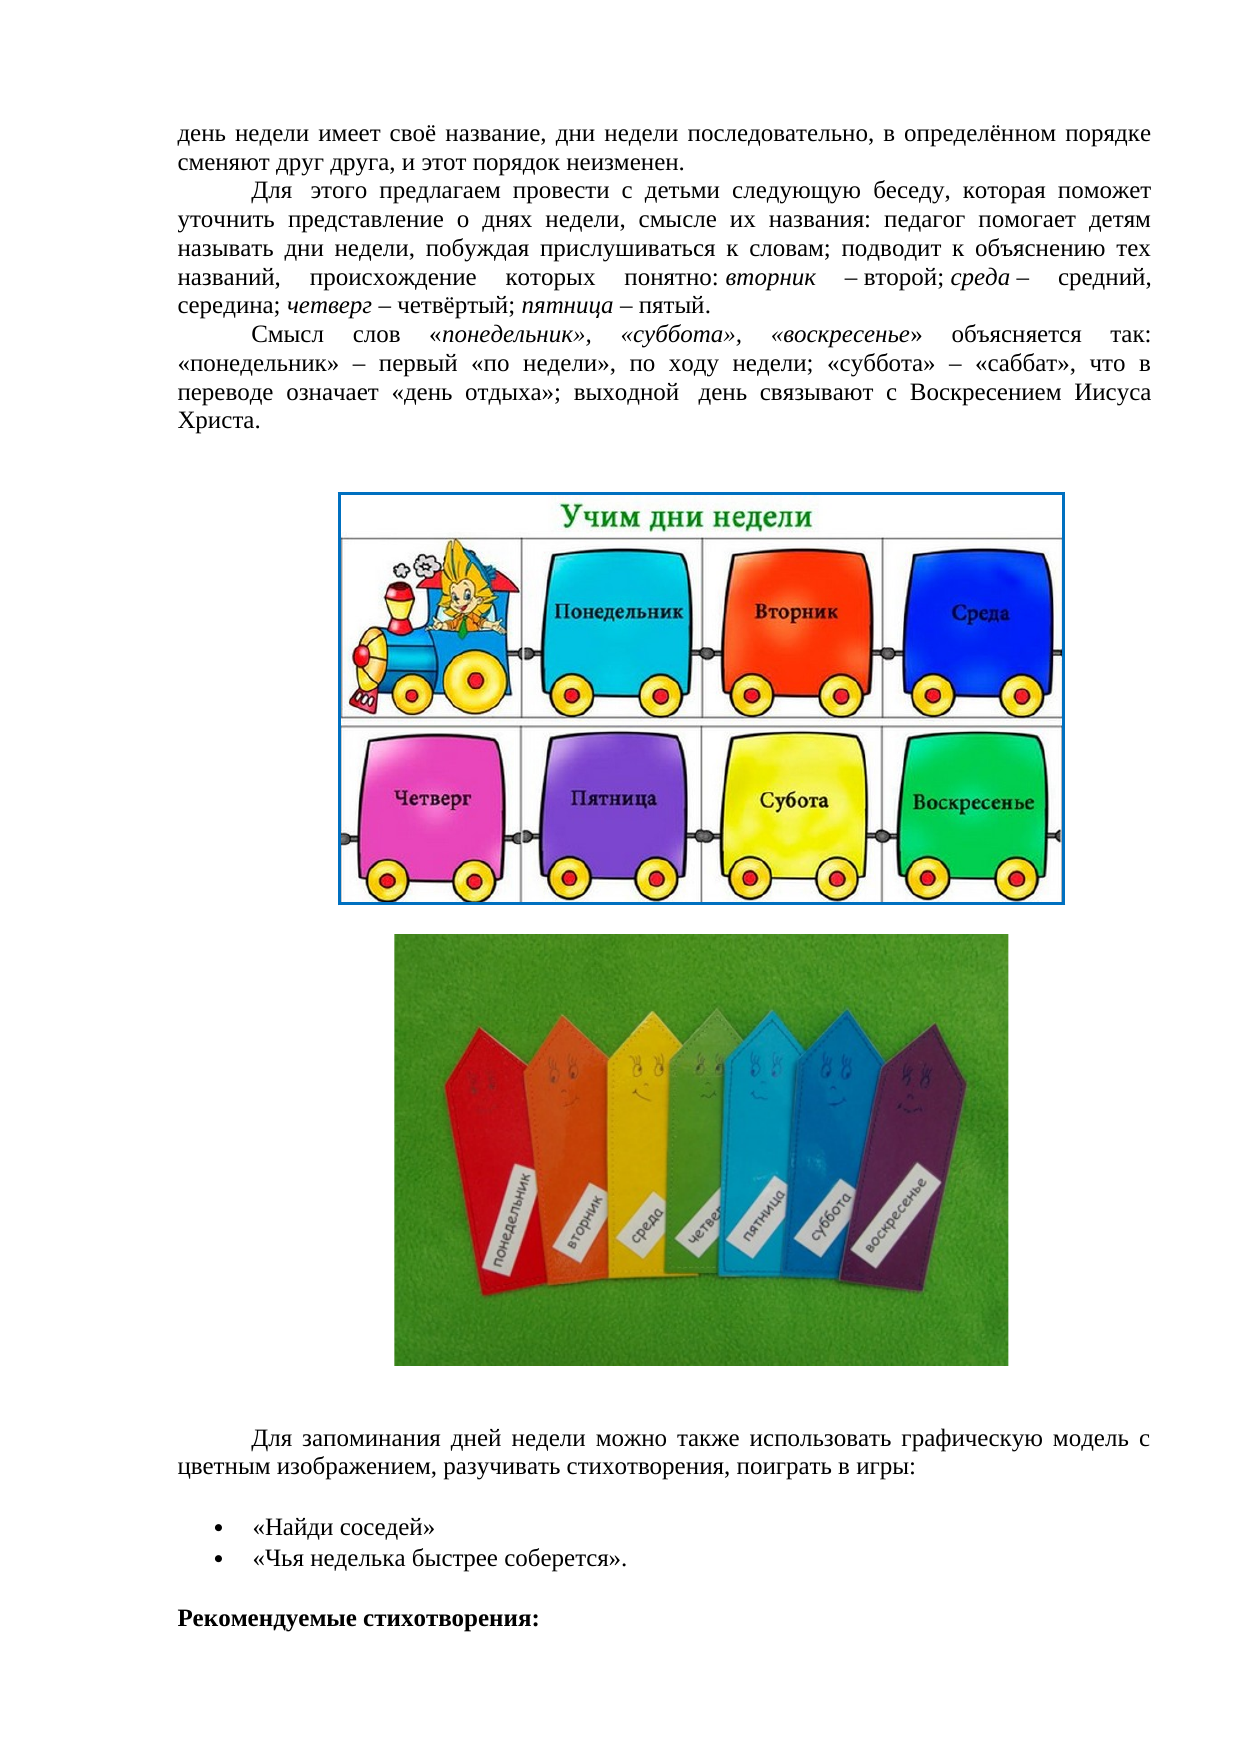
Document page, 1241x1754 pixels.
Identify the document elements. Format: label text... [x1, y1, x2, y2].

text Рекомендуемые стихотворения: [177, 1601, 1152, 1632]
text Для этого предлагаем провести с детьми следующую беседу, которая поможет уточнить представление о днях недели, смысле их названия: педагог помогает детям называть дни недели, побуждая прислушиваться к словам; подводит к объяснению тех названий, происхождение которых понятно: вторник – второй; среда – средний, середина; четверг – четвёртый; пятница – пятый. [177, 176, 1152, 319]
text Смысл слов «понедельник», «суббота», «воскресенье» объясняется так: «понедельник» – первый «по недели», по ходу недели; «суббота» – «саббат», что в переводе означает «день отдыха»; выходной день связывают с Воскресением Иисуса Христа. [177, 319, 1152, 434]
picture [341, 495, 1062, 902]
list «Найди соседей» [215, 1509, 1152, 1541]
picture [394, 934, 1009, 1366]
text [177, 118, 1152, 176]
list «Чья неделька быстрее соберется». [215, 1541, 1152, 1572]
text Для запоминания дней недели можно также использовать графическую модель с цветным изображением, разучивать стихотворения, поиграть в игры: [177, 1423, 1152, 1480]
